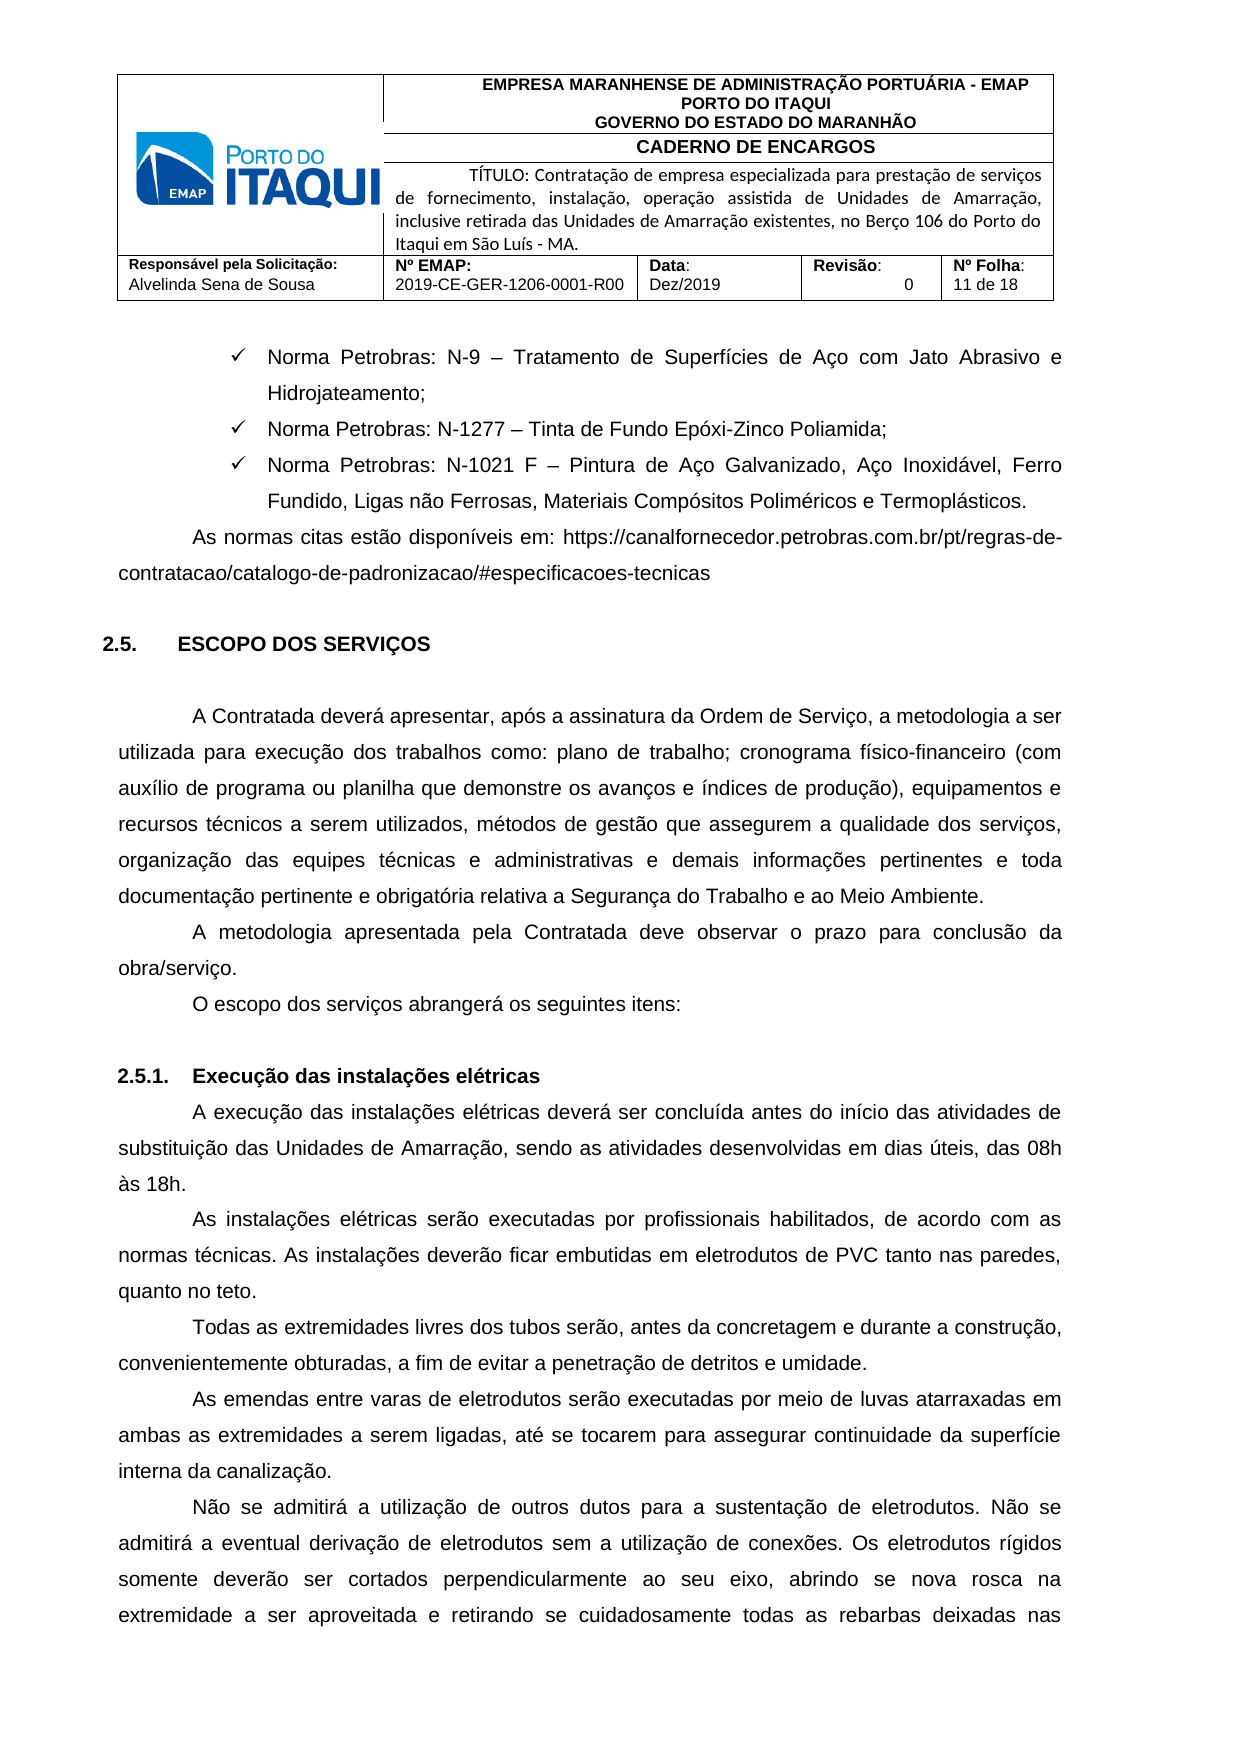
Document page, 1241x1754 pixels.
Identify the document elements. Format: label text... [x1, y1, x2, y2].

text A execução das instalações elétricas deverá ser concluída antes do início das atividades de substituição das Unidades de Amarração, sendo as atividades desenvolvidas em dias úteis, das 08h às 18h. [118, 1099, 1063, 1195]
text As normas citas estão disponíveis em: https://canalfornecedor.petrobras.com.br/pt/regras-de-contratacao/catalogo-de-padronizacao/#especificacoes-tecnicas [118, 524, 1063, 584]
list Norma Petrobras: N-1021 F – Pintura de Aço Galvanizado, Aço Inoxidável, Ferro Fundido, Ligas não Ferrosas, Materiais Compósitos Poliméricos e Termoplásticos. [229, 452, 1063, 512]
text A Contratada deverá apresentar, após a assinatura da Ordem de Serviço, a metodologia a ser utilizada para execução dos trabalhos como: plano de trabalho; cronograma físico-financeiro (com auxílio de programa ou planilha que demonstre os avanços e índices de produção), equipamentos e recursos técnicos a serem utilizados, métodos de gestão que assegurem a qualidade dos serviços, organização das equipes técnicas e administrativas e demais informações pertinentes e toda documentação pertinente e obrigatória relativa a Segurança do Trabalho e ao Meio Ambiente. [118, 704, 1063, 908]
picture [128, 122, 384, 213]
list Execução das instalações elétricas [117, 1063, 1063, 1087]
text A metodologia apresentada pela Contratada deve observar o prazo para conclusão da obra/serviço. [118, 920, 1063, 980]
text Todas as extremidades livres dos tubos serão, antes da concretagem e durante a construção, convenientemente obturadas, a fim de evitar a penetração de detritos e umidade. [118, 1315, 1063, 1375]
list ESCOPO DOS SERVIÇOS [102, 632, 1063, 656]
text O escopo dos serviços abrangerá os seguintes itens: [118, 992, 1063, 1016]
text As instalações elétricas serão executadas por profissionais habilitados, de acordo com as normas técnicas. As instalações deverão ficar embutidas em eletrodutos de PVC tanto nas paredes, quanto no teto. [118, 1207, 1063, 1303]
list Norma Petrobras: N-9 – Tratamento de Superfícies de Aço com Jato Abrasivo e Hidrojateamento; [229, 344, 1063, 404]
list Norma Petrobras: N-1277 – Tinta de Fundo Epóxi-Zinco Poliamida; [229, 416, 1063, 441]
text As emendas entre varas de eletrodutos serão executadas por meio de luvas atarraxadas em ambas as extremidades a serem ligadas, até se tocarem para assegurar continuidade da superfície interna da canalização. [118, 1387, 1063, 1483]
